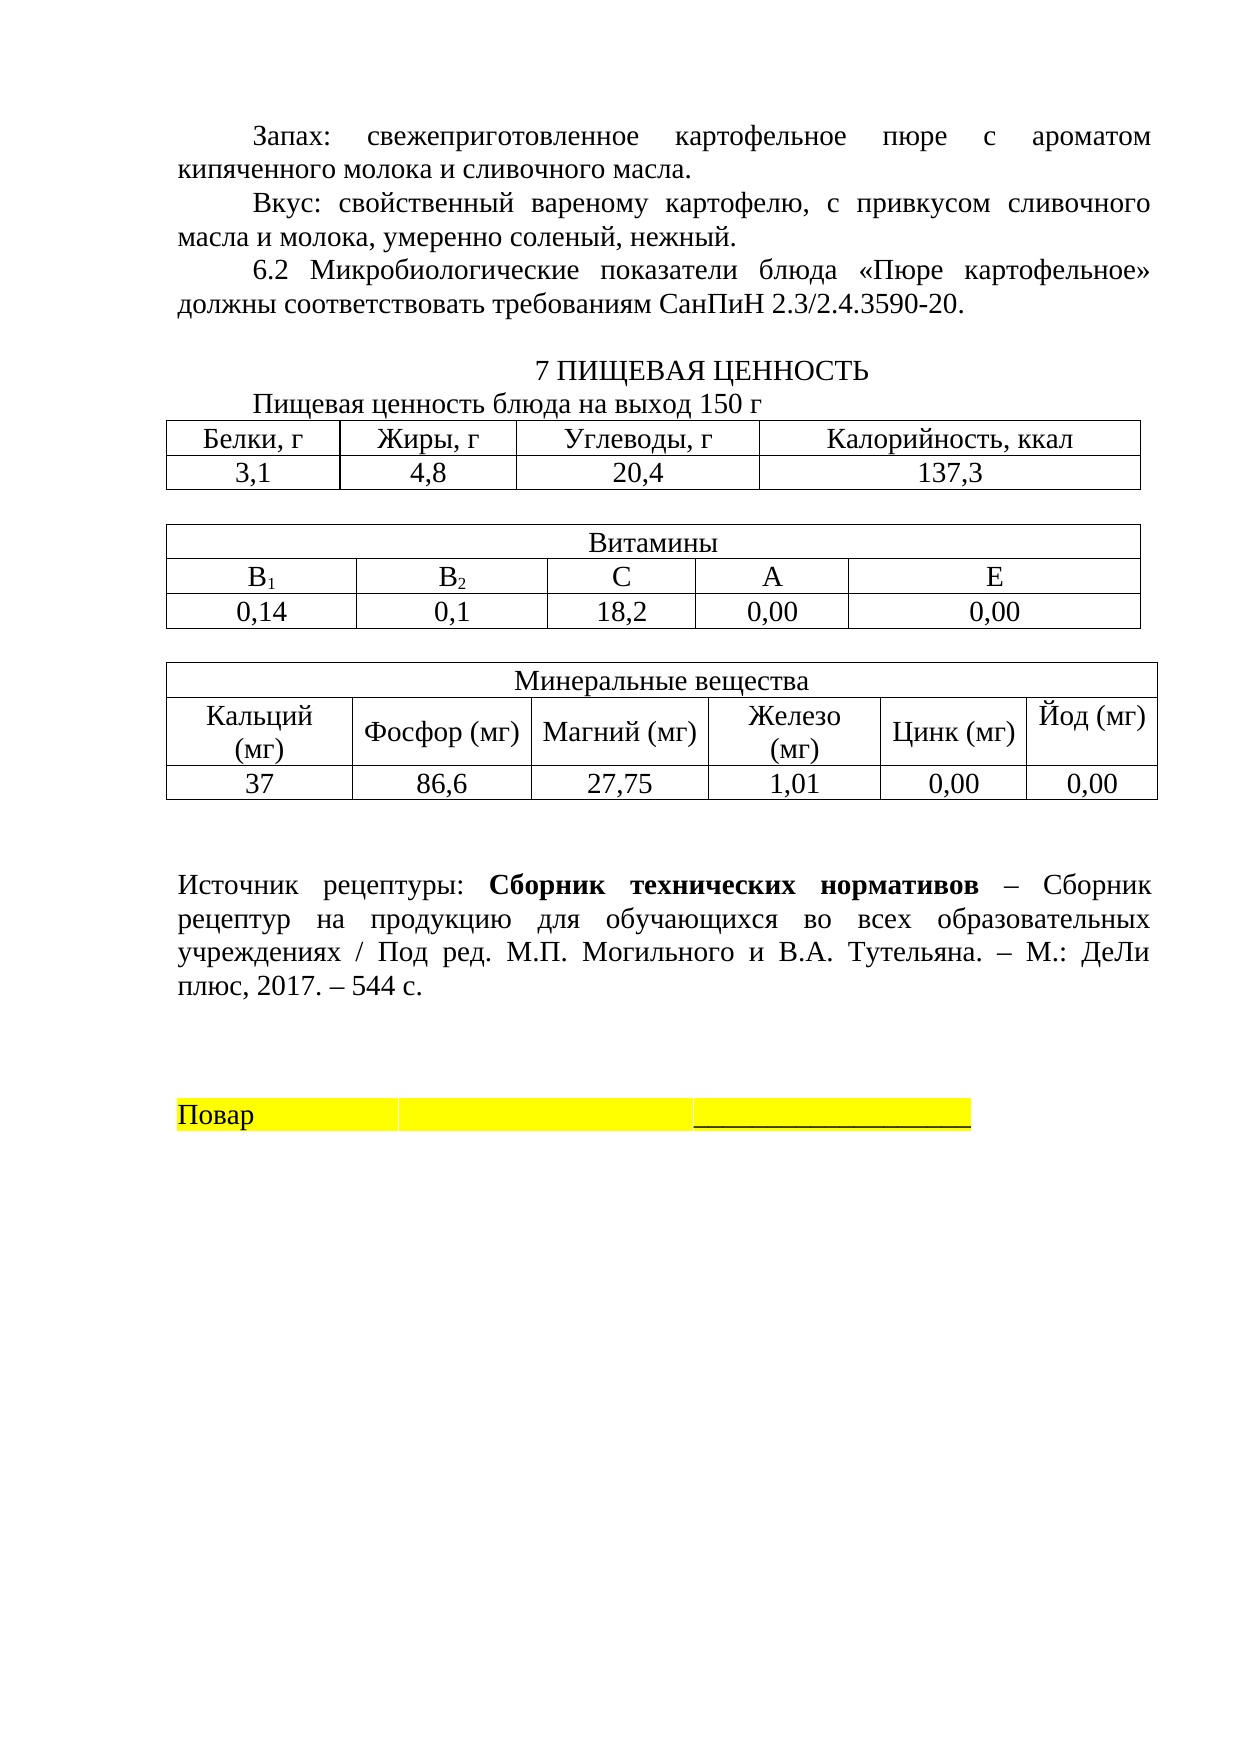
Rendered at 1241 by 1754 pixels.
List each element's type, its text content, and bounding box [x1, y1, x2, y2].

table_cell Цинк (мг) [881, 698, 1026, 765]
table_cell Железо (мг) [709, 698, 880, 765]
table_cell Фосфор (мг) [353, 698, 531, 765]
table_cell 20,4 [517, 456, 759, 489]
table_cell 137,3 [760, 456, 1140, 489]
table_header Углеводы, г [517, 421, 759, 454]
table_cell Е [849, 559, 1140, 593]
table_cell Кальций (мг) [167, 698, 352, 765]
table_cell Йод (мг) [1027, 698, 1157, 765]
table_cell 27,75 [532, 766, 708, 799]
table_cell В2 [357, 559, 547, 593]
table_cell 1,01 [709, 766, 880, 799]
table_cell В1 [167, 559, 356, 593]
table_cell 18,2 [548, 594, 695, 627]
table_header Минеральные вещества [167, 663, 1157, 697]
table_cell 86,6 [353, 766, 531, 799]
text Источник рецептуры: Сборник технических нормативов – Сборник рецептур на продукцию для обучающихся во всех образовательных учреждениях / Под ред. М.П. Могильного и В.А. Тутельяна. – М.: ДеЛи плюс, 2017. – 544 с. [177, 867, 1152, 1002]
table_cell 0,14 [167, 594, 356, 627]
text 6.2 Микробиологические показатели блюда «Пюре картофельное» должны соответствовать требованиям СанПиН 2.3/2.4.3590-20. [177, 252, 1152, 319]
table_header Калорийность, ккал [760, 421, 1140, 454]
table_cell С [548, 559, 695, 593]
table_header Белки, г [167, 421, 339, 454]
text Пищевая ценность блюда на выход 150 г [177, 386, 1152, 420]
table_cell 37 [167, 766, 352, 799]
table_cell 0,00 [1027, 766, 1157, 799]
table_cell 0,00 [881, 766, 1026, 799]
text Запах: свежеприготовленное картофельное пюре с ароматом кипяченного молока и сливочного масла. [177, 118, 1152, 185]
table_cell 0,00 [849, 594, 1140, 627]
table_cell 4,8 [341, 456, 516, 489]
table_header Жиры, г [341, 421, 516, 454]
table_cell А [696, 559, 848, 593]
table_cell 0,1 [357, 594, 547, 627]
text Повар ___________________ [177, 1097, 1152, 1131]
table_cell 3,1 [167, 456, 339, 489]
text Вкус: свойственный вареному картофелю, с привкусом сливочного масла и молока, умеренно соленый, нежный. [177, 185, 1152, 252]
table_cell 0,00 [696, 594, 848, 627]
text 7 ПИЩЕВАЯ ЦЕННОСТЬ [177, 353, 1152, 386]
table_cell Магний (мг) [532, 698, 708, 765]
table_header Витамины [167, 525, 1140, 558]
